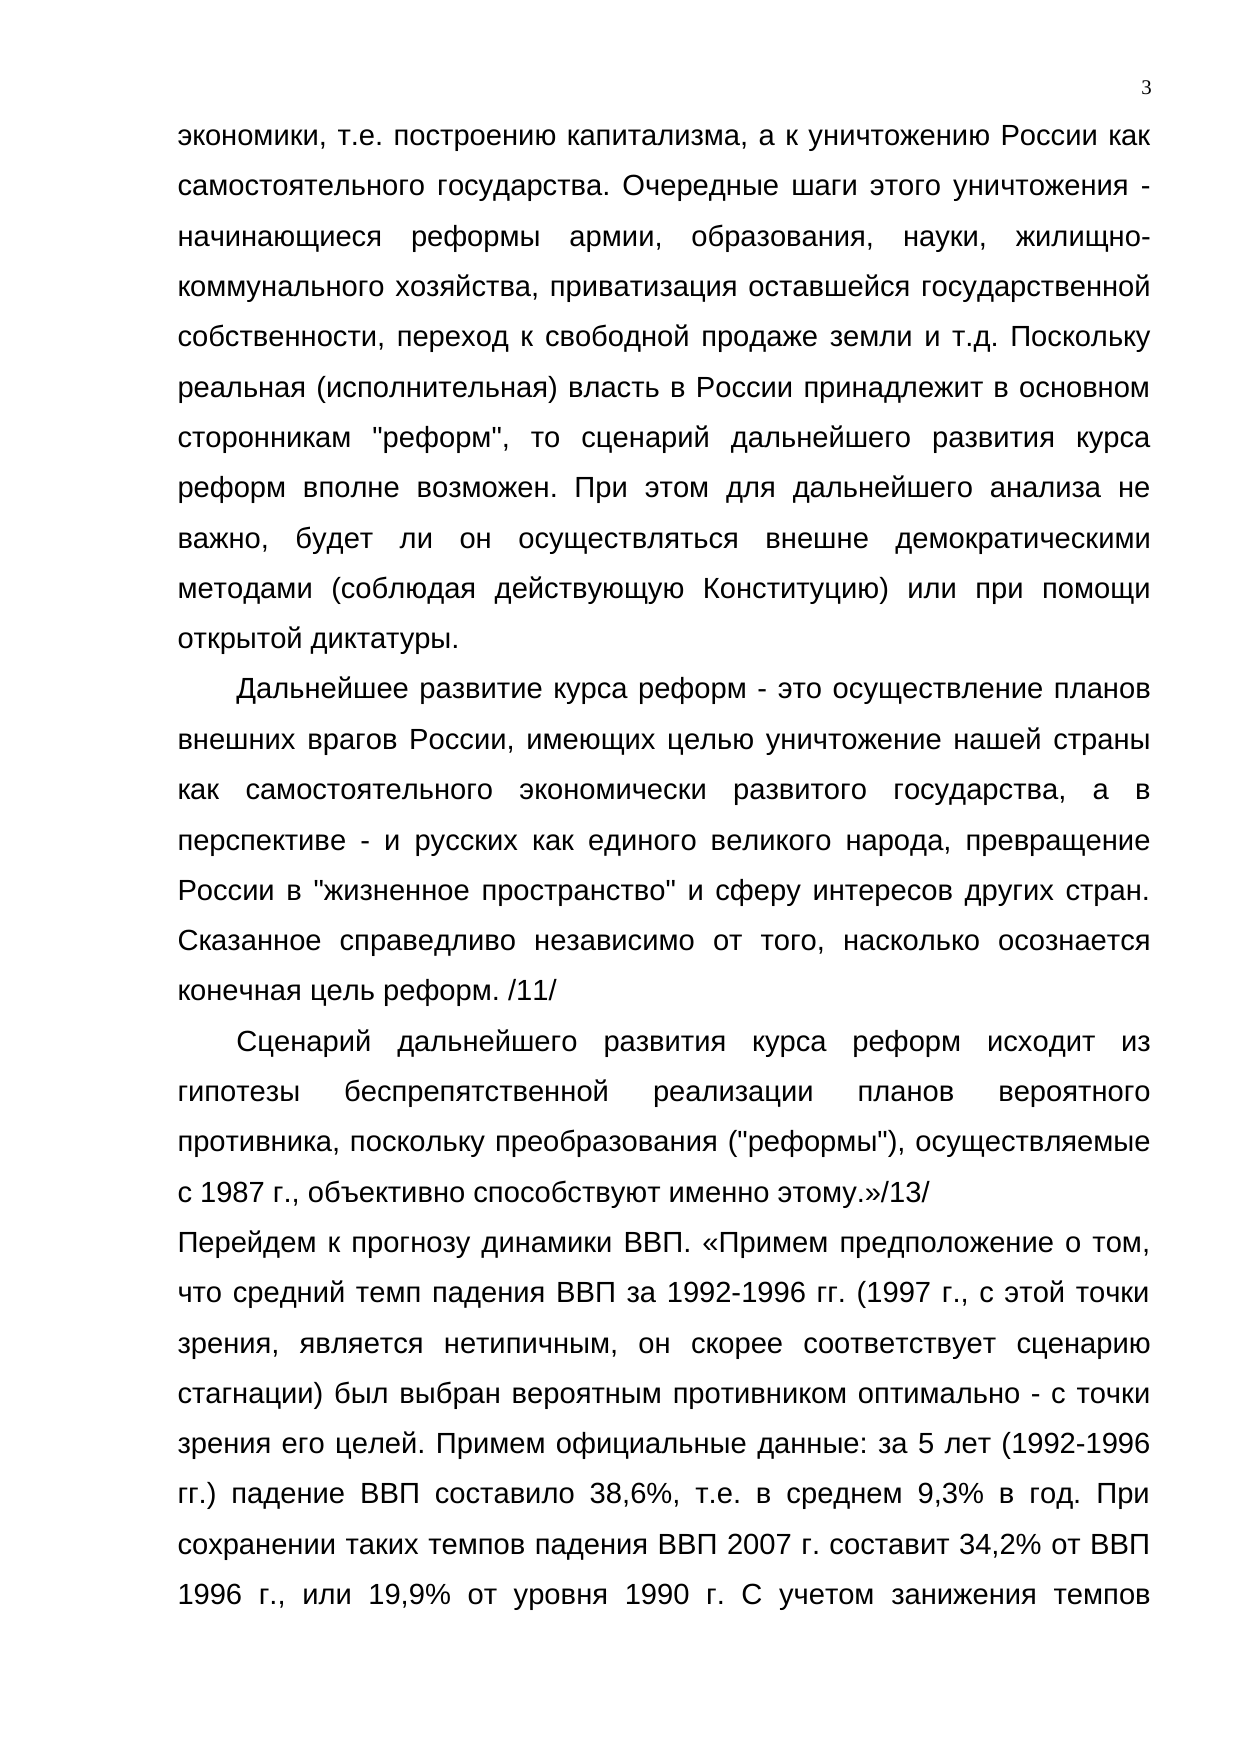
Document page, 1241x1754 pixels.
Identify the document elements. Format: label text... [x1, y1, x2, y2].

text Дальнейшее развитие курса реформ - это осуществление планов внешних врагов России, имеющих целью уничтожение нашей страны как самостоятельного экономически развитого государства, а в перспективе - и русских как единого великого народа, превращение России в "жизненное пространство" и сферу интересов других стран. Сказанное справедливо независимо от того, насколько осознается конечная цель реформ. /11/ [177, 672, 1152, 1007]
text Сценарий дальнейшего развития курса реформ исходит из гипотезы беспрепятственной реализации планов вероятного противника, поскольку преобразования ("реформы"), осуществляемые с 1987 г., объективно способствуют именно этому.»/13/ [177, 1024, 1152, 1208]
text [177, 1225, 1152, 1611]
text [177, 118, 1152, 655]
